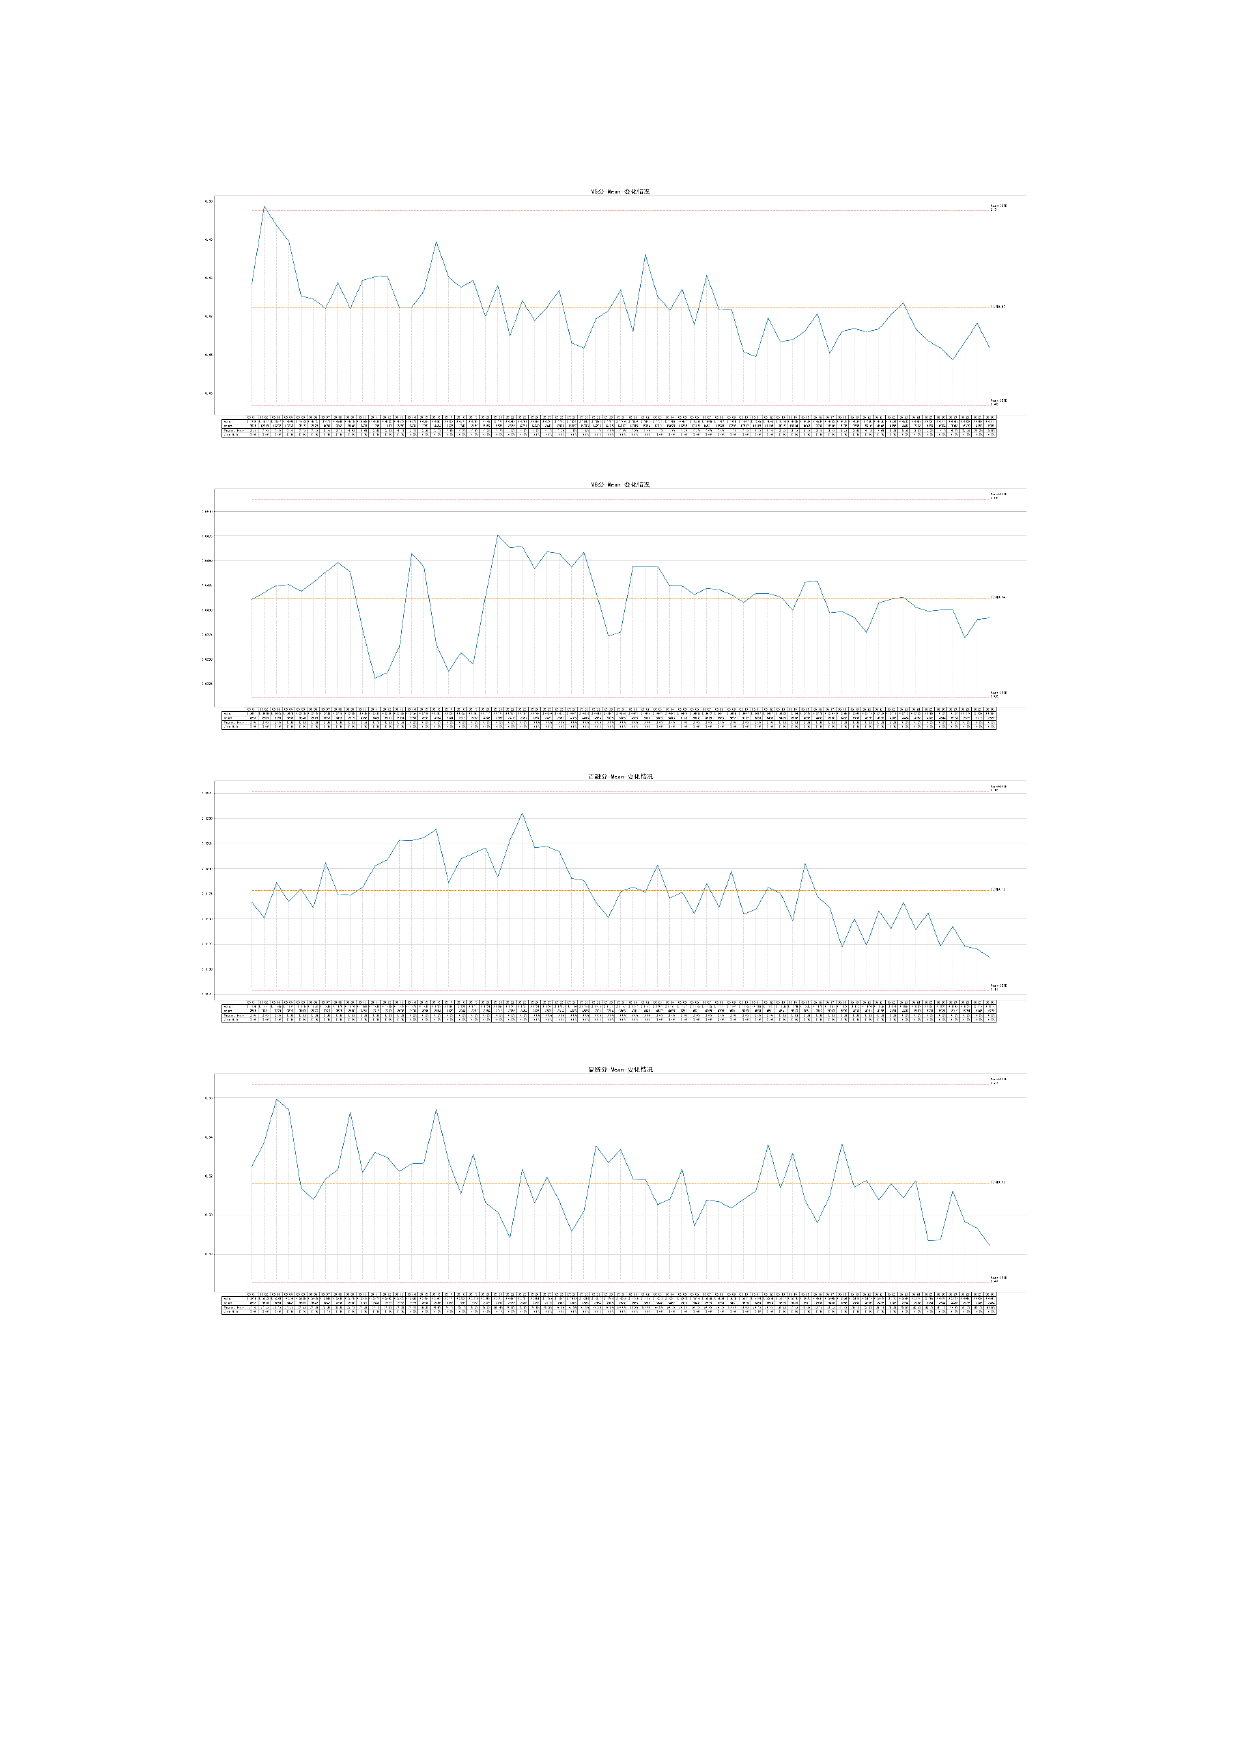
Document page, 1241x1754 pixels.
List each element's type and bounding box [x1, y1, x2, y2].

picture [187, 747, 1052, 1036]
picture [187, 454, 1052, 743]
picture [187, 1039, 1052, 1328]
picture [187, 162, 1052, 451]
